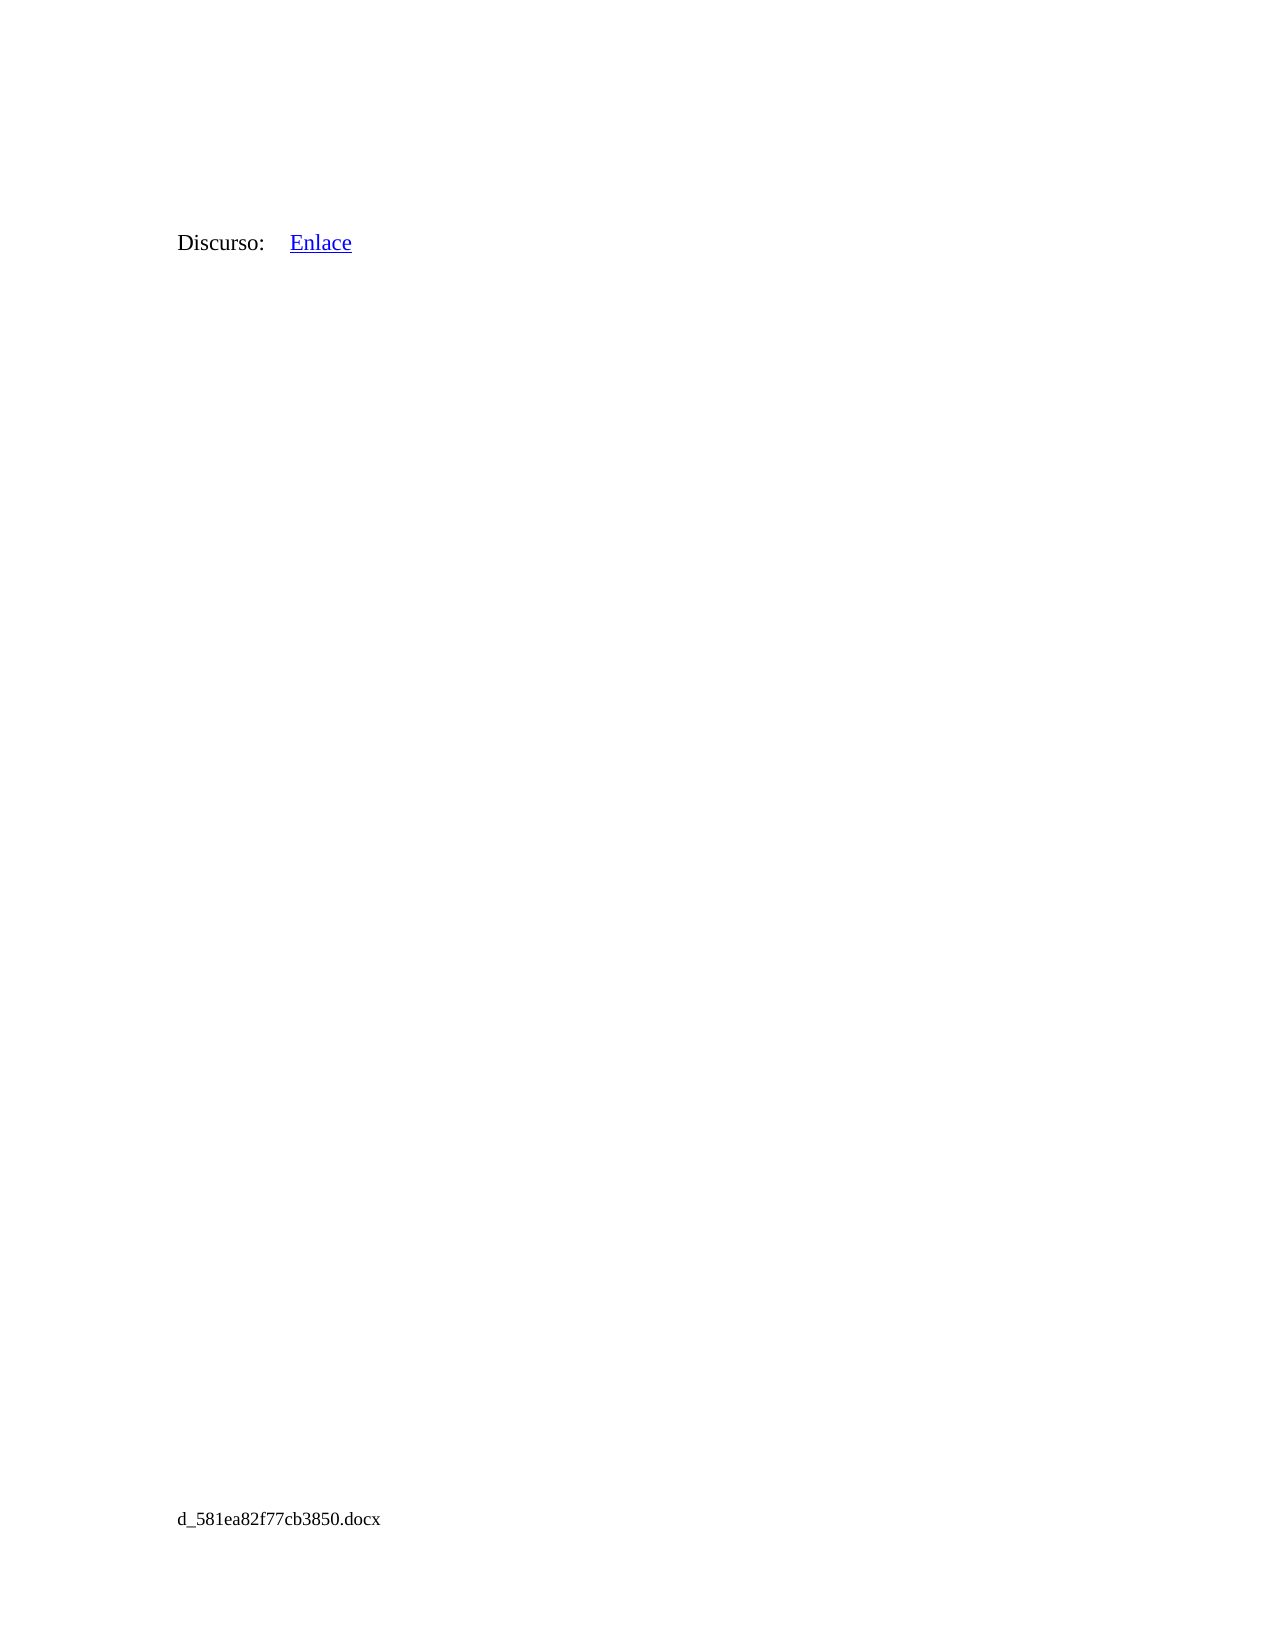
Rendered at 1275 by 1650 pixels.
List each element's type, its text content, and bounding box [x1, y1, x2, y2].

text Discurso: Enlace [177, 229, 1111, 255]
